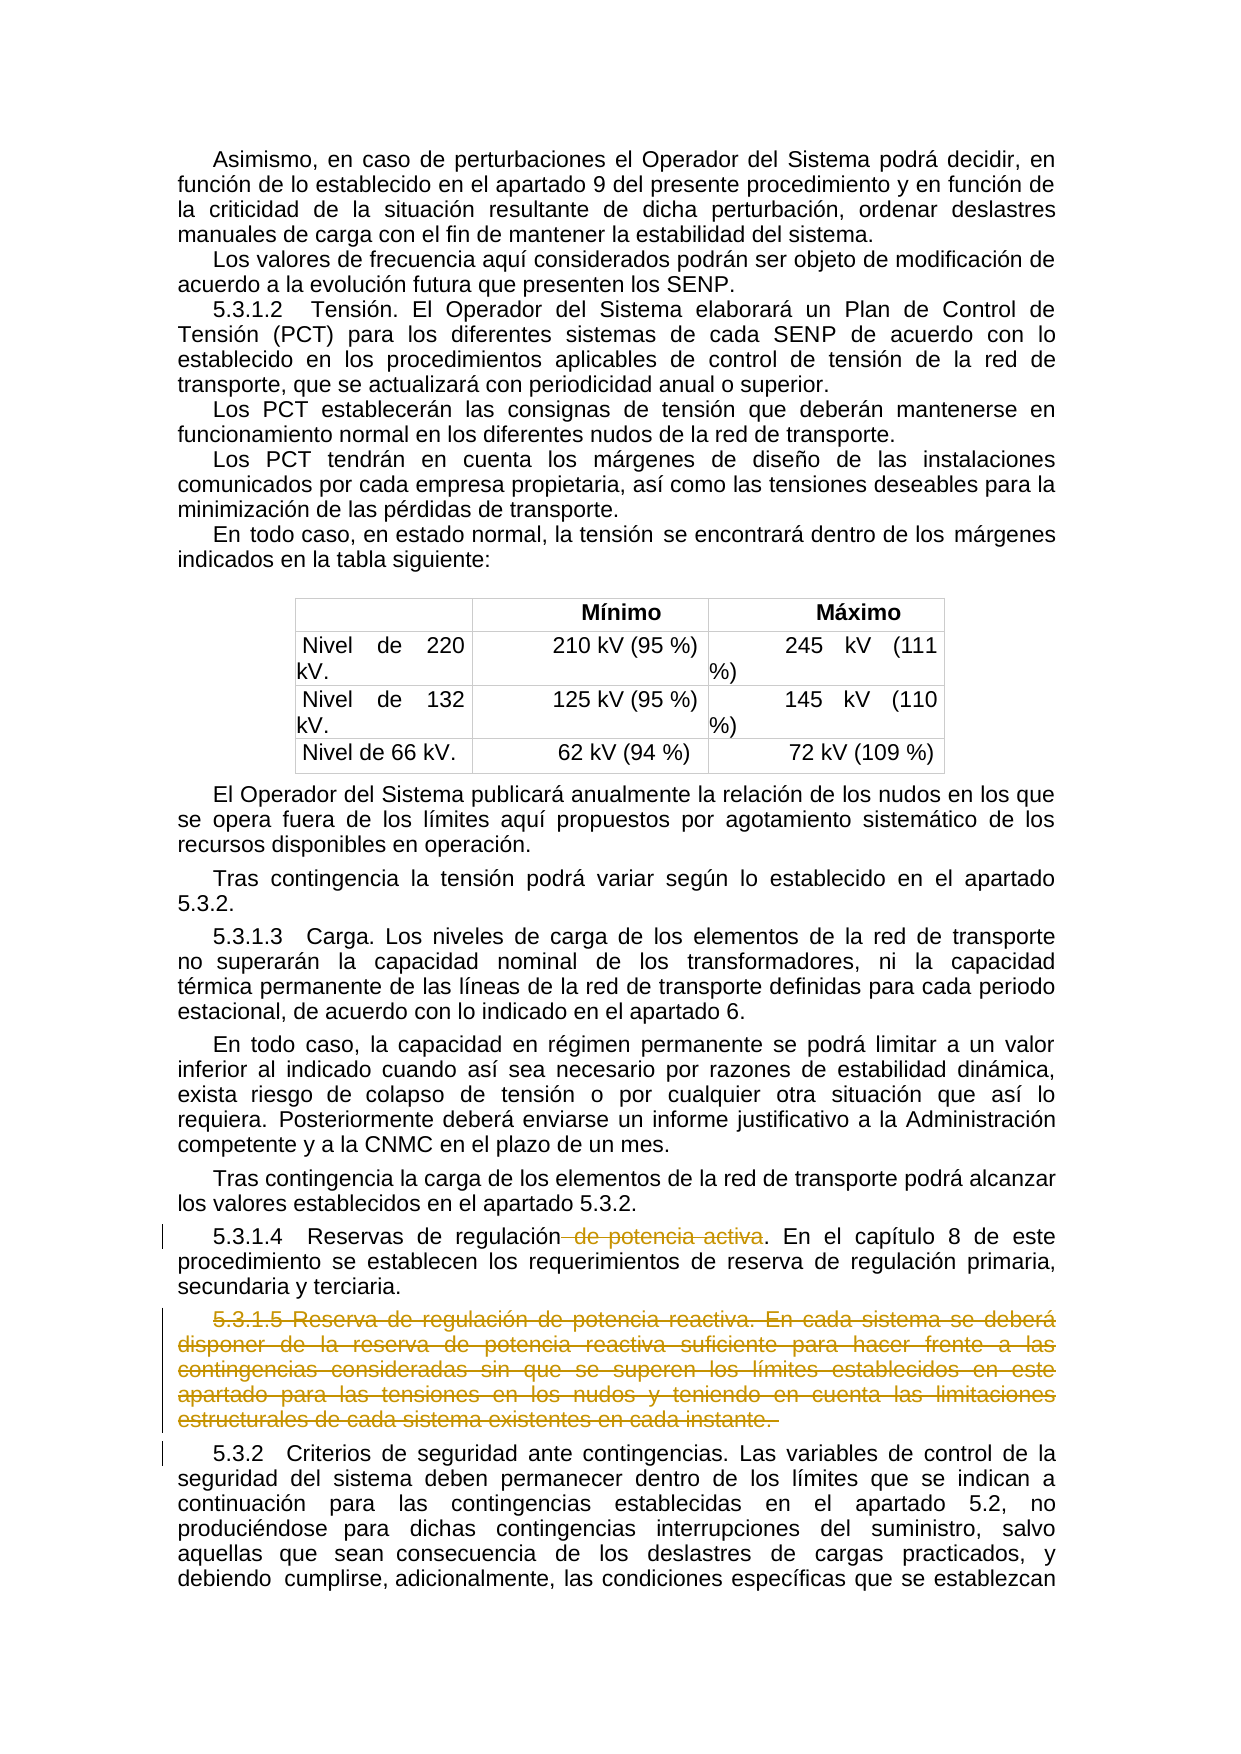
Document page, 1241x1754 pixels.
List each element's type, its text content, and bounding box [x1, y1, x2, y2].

table_header [296, 599, 472, 631]
text Los PCT tendrán en cuenta los márgenes de diseño de las instalaciones comunicados por cada empresa propietaria, así como las tensiones deseables para la minimización de las pérdidas de transporte. [177, 448, 1056, 523]
table_header Máximo [709, 599, 944, 631]
table_cell 210 kV (95 %) [473, 632, 708, 684]
table_cell 245 kV (111 %) [709, 632, 944, 684]
table_cell Nivel de 66 kV. [296, 739, 472, 773]
text En todo caso, la capacidad en régimen permanente se podrá limitar a un valor inferior al indicado cuando así sea necesario por razones de estabilidad dinámica, exista riesgo de colapso de tensión o por cualquier otra situación que así lo requiera. Posteriormente deberá enviarse un informe justificativo a la Administración competente y a la CNMC en el plazo de un mes. [177, 1033, 1056, 1158]
text 5.3.1.4 Reservas de regulación. En el capítulo 8 de este procedimiento se establecen los requerimientos de reserva de regulación primaria, secundaria y terciaria. [177, 1224, 1056, 1299]
table_cell 62 kV (94 %) [473, 739, 708, 773]
text Los PCT establecerán las consignas de tensión que deberán mantenerse en funcionamiento normal en los diferentes nudos de la red de transporte. [177, 398, 1056, 448]
text Asimismo, en caso de perturbaciones el Operador del Sistema podrá decidir, en función de lo establecido en el apartado 9 del presente procedimiento y en función de la criticidad de la situación resultante de dicha perturbación, ordenar deslastres manuales de carga con el fin de mantener la estabilidad del sistema. [177, 148, 1056, 248]
table_cell 125 kV (95 %) [473, 686, 708, 738]
text 5.3.1.2 Tensión. El Operador del Sistema elaborará un Plan de Control de Tensión (PCT) para los diferentes sistemas de cada SENP de acuerdo con lo establecido en los procedimientos aplicables de control de tensión de la red de transporte, que se actualizará con periodicidad anual o superior. [177, 298, 1056, 398]
table_cell 72 kV (109 %) [709, 739, 944, 773]
text Tras contingencia la carga de los elementos de la red de transporte podrá alcanzar los valores establecidos en el apartado 5.3.2. [177, 1166, 1056, 1216]
text Tras contingencia la tensión podrá variar según lo establecido en el apartado 5.3.2. [177, 866, 1056, 916]
text Los valores de frecuencia aquí considerados podrán ser objeto de modificación de acuerdo a la evolución futura que presenten los SENP. [177, 248, 1056, 298]
table_cell 145 kV (110 %) [709, 686, 944, 738]
table_cell Nivel de 220 kV. [296, 632, 472, 684]
text En todo caso, en estado normal, la tensión se encontrará dentro de los márgenes indicados en la tabla siguiente: [177, 523, 1056, 573]
text 5.3.1.3 Carga. Los niveles de carga de los elementos de la red de transporte no superarán la capacidad nominal de los transformadores, ni la capacidad térmica permanente de las líneas de la red de transporte definidas para cada periodo estacional, de acuerdo con lo indicado en el apartado 6. [177, 924, 1056, 1024]
table_header Mínimo [473, 599, 708, 631]
table_cell Nivel de 132 kV. [296, 686, 472, 738]
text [177, 1441, 1056, 1591]
text El Operador del Sistema publicará anualmente la relación de los nudos en los que se opera fuera de los límites aquí propuestos por agotamiento sistemático de los recursos disponibles en operación. [177, 783, 1056, 858]
